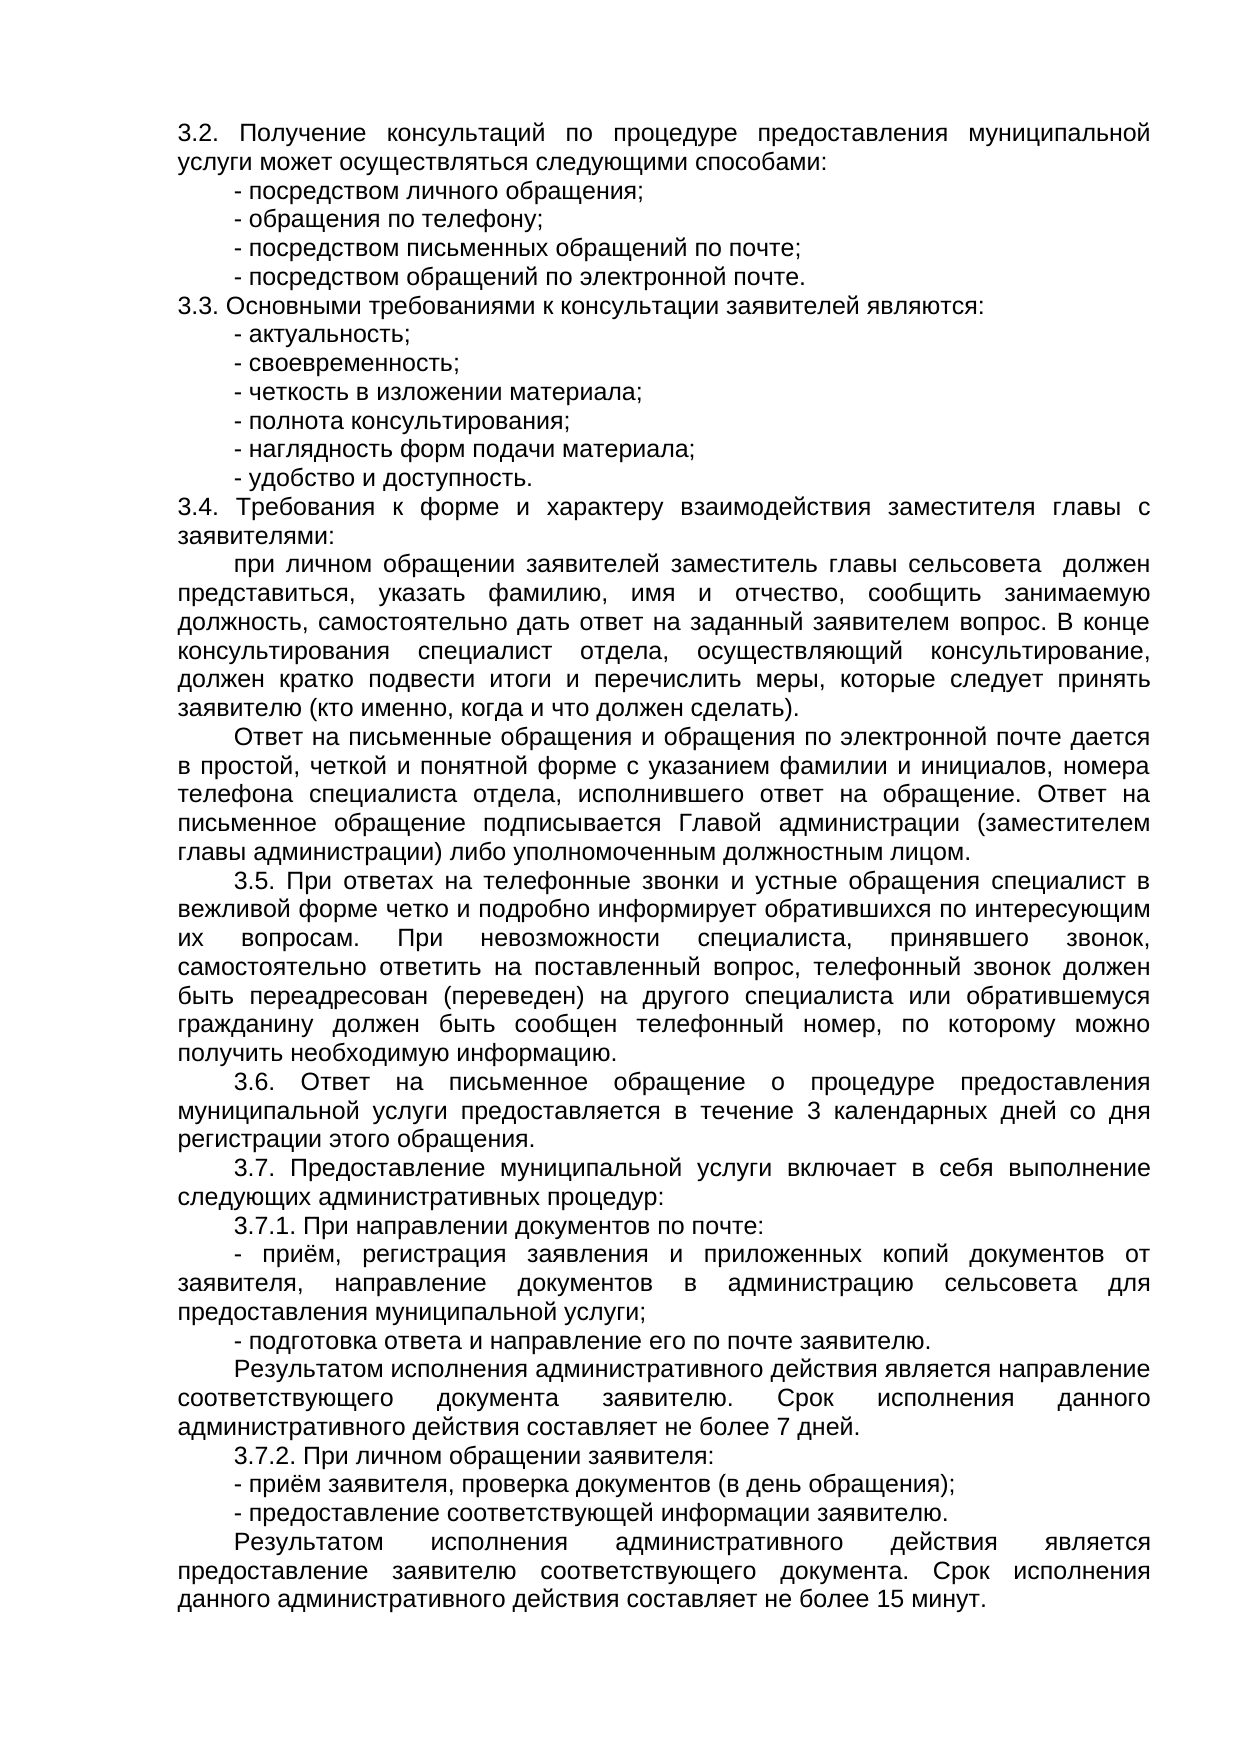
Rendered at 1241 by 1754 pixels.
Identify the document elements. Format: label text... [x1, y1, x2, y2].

text - наглядность форм подачи материала; [177, 434, 1152, 463]
text - четкость в изложении материала; [177, 377, 1152, 406]
text - посредством личного обращения; [177, 176, 1152, 204]
text - приём, регистрация заявления и приложенных копий документов от заявителя, направление документов в администрацию сельсовета для предоставления муниципальной услуги; [177, 1239, 1152, 1326]
text 3.4. Требования к форме и характеру взаимодействия заместителя главы с заявителями: [177, 492, 1152, 549]
text - своевременность; [177, 348, 1152, 377]
text 3.7.2. При личном обращении заявителя: [177, 1441, 1152, 1469]
text - удобство и доступность. [177, 463, 1152, 492]
text - посредством обращений по электронной почте. [177, 262, 1152, 291]
text 3.7.1. При направлении документов по почте: [177, 1211, 1152, 1239]
text 3.3. Основными требованиями к консультации заявителей являются: [177, 291, 1152, 319]
text 3.2. Получение консультаций по процедуре предоставления муниципальной услуги может осуществляться следующими способами: [177, 118, 1152, 176]
text - подготовка ответа и направление его по почте заявителю. [177, 1326, 1152, 1354]
text - предоставление соответствующей информации заявителю. [177, 1498, 1152, 1527]
text Результатом исполнения административного действия является направление соответствующего документа заявителю. Срок исполнения данного административного действия составляет не более 7 дней. [177, 1354, 1152, 1441]
text при личном обращении заявителей заместитель главы сельсовета должен представиться, указать фамилию, имя и отчество, сообщить занимаемую должность, самостоятельно дать ответ на заданный заявителем вопрос. В конце консультирования специалист отдела, осуществляющий консультирование, должен кратко подвести итоги и перечислить меры, которые следует принять заявителю (кто именно, когда и что должен сделать). [177, 549, 1152, 722]
text 3.6. Ответ на письменное обращение о процедуре предоставления муниципальной услуги предоставляется в течение 3 календарных дней со дня регистрации этого обращения. [177, 1067, 1152, 1153]
text - актуальность; [177, 319, 1152, 348]
text - приём заявителя, проверка документов (в день обращения); [177, 1469, 1152, 1498]
text 3.5. При ответах на телефонные звонки и устные обращения специалист в вежливой форме четко и подробно информирует обратившихся по интересующим их вопросам. При невозможности специалиста, принявшего звонок, самостоятельно ответить на поставленный вопрос, телефонный звонок должен быть переадресован (переведен) на другого специалиста или обратившемуся гражданину должен быть сообщен телефонный номер, по которому можно получить необходимую информацию. [177, 866, 1152, 1067]
text 3.7. Предоставление муниципальной услуги включает в себя выполнение следующих административных процедур: [177, 1153, 1152, 1211]
text Результатом исполнения административного действия является предоставление заявителю соответствующего документа. Срок исполнения данного административного действия составляет не более 15 минут. [177, 1527, 1152, 1613]
text Ответ на письменные обращения и обращения по электронной почте дается в простой, четкой и понятной форме с указанием фамилии и инициалов, номера телефона специалиста отдела, исполнившего ответ на обращение. Ответ на письменное обращение подписывается Главой администрации (заместителем главы администрации) либо уполномоченным должностным лицом. [177, 722, 1152, 866]
text - посредством письменных обращений по почте; [177, 233, 1152, 262]
text - полнота консультирования; [177, 406, 1152, 434]
text - обращения по телефону; [177, 204, 1152, 233]
